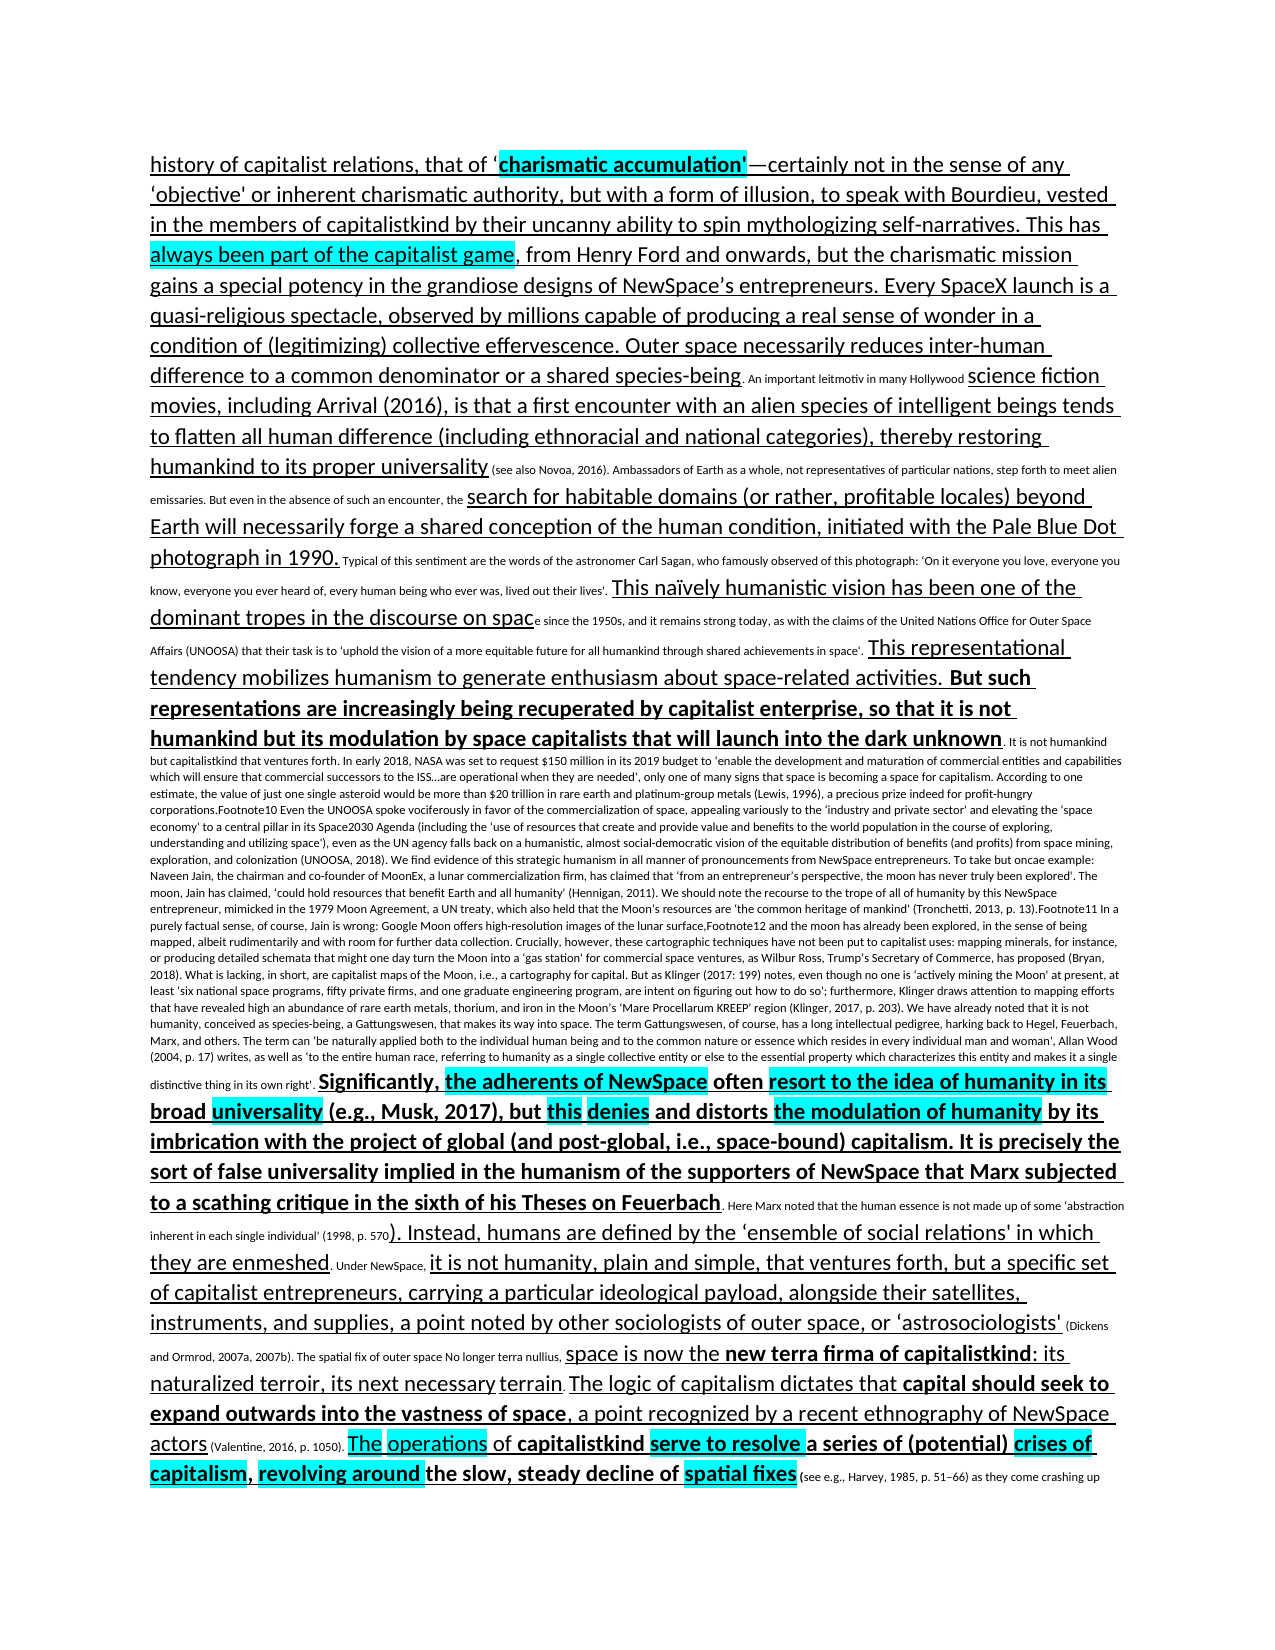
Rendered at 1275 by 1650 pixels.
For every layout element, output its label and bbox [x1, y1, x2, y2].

text [150, 150, 1125, 1488]
